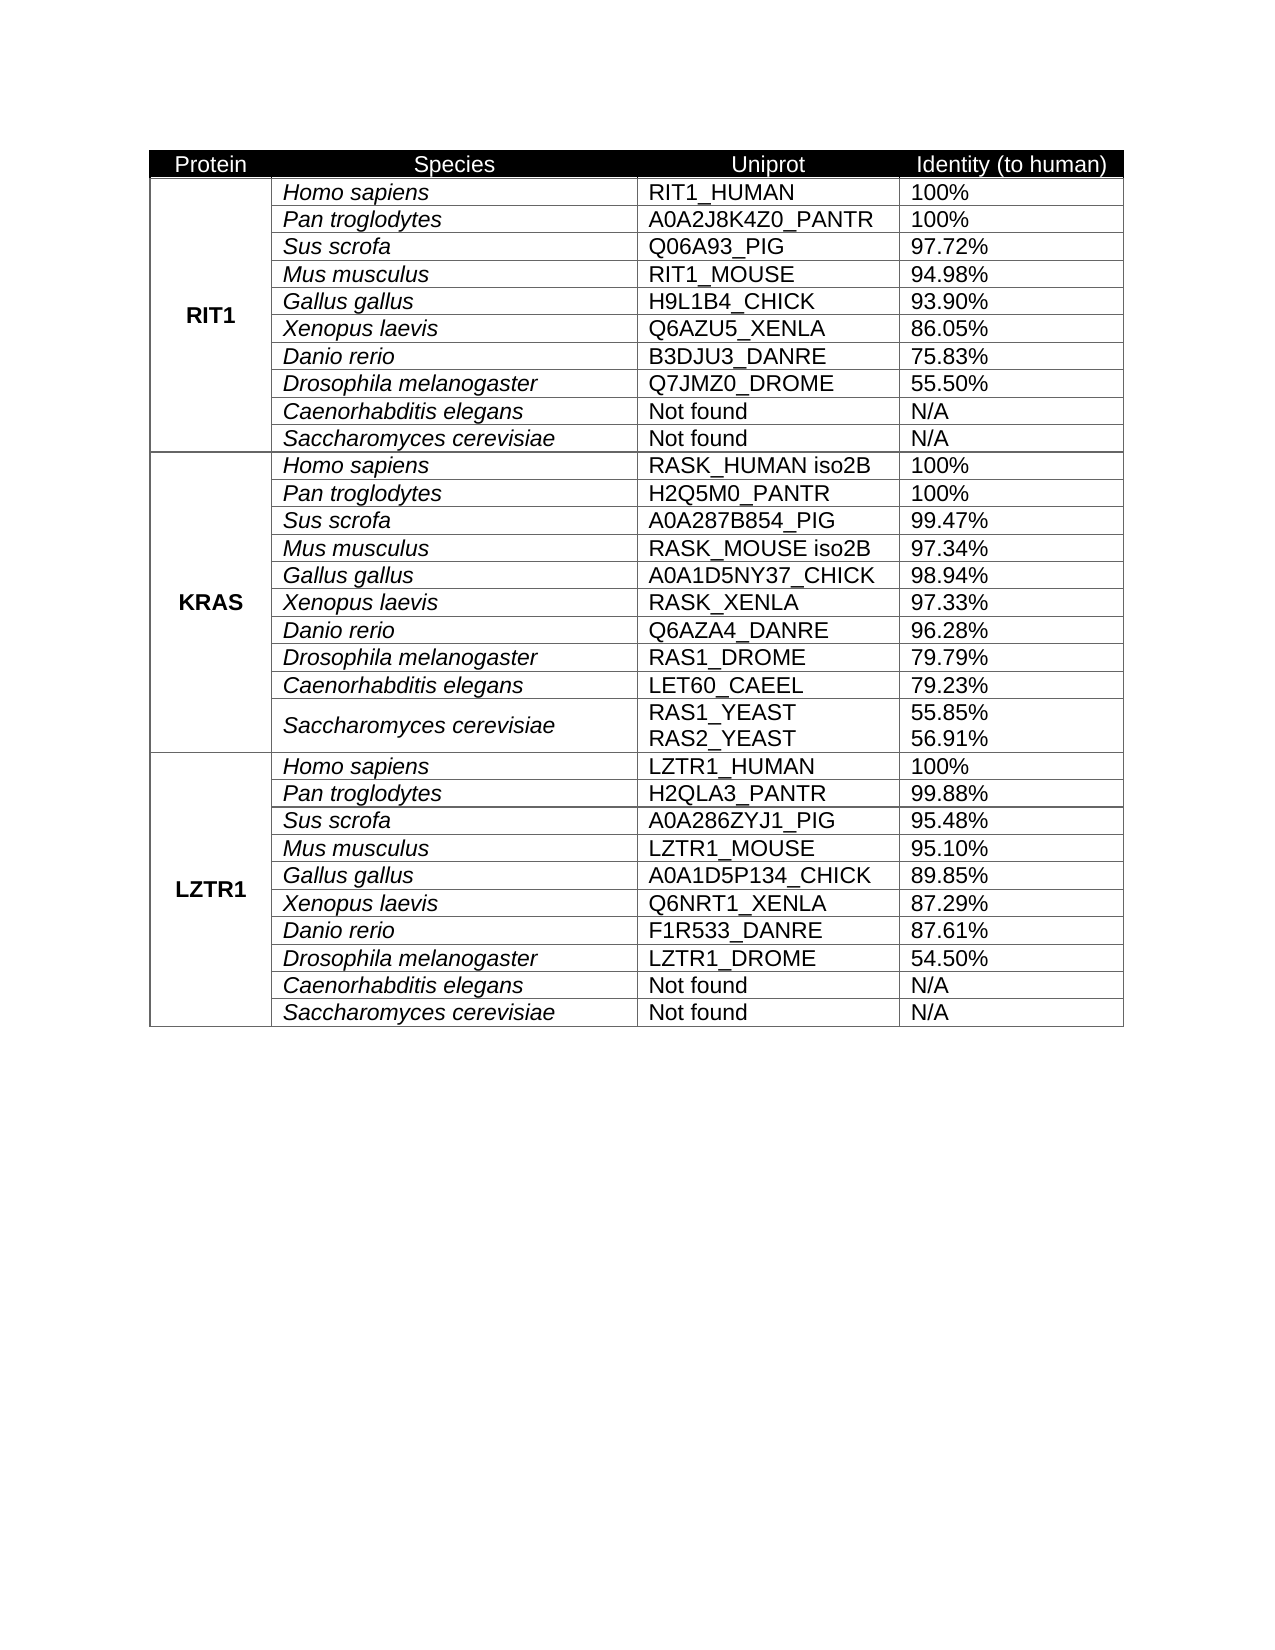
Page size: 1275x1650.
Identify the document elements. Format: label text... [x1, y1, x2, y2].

table_cell 96.28% [900, 617, 1123, 643]
table_cell N/A [900, 425, 1123, 451]
table_cell Pan troglodytes [272, 206, 637, 232]
table_cell Q6AZA4_DANRE [638, 617, 899, 643]
table_cell 100% [900, 179, 1123, 205]
table_cell N/A [900, 972, 1123, 998]
table_cell 100% [900, 480, 1123, 506]
table_cell Caenorhabditis elegans [272, 398, 637, 424]
table_header Species [272, 151, 637, 177]
table_cell H2QLA3_PANTR [638, 780, 899, 806]
table_cell Gallus gallus [272, 288, 637, 314]
table_cell Saccharomyces cerevisiae [272, 999, 637, 1026]
table_cell Mus musculus [272, 835, 637, 861]
table_cell RASK_HUMAN iso2B [638, 453, 899, 479]
table_header Uniprot [638, 151, 899, 177]
table_cell 55.50% [900, 370, 1123, 397]
table_cell Mus musculus [272, 261, 637, 287]
table_cell A0A2J8K4Z0_PANTR [638, 206, 899, 232]
table_cell LZTR1_HUMAN [638, 753, 899, 779]
table_cell LET60_CAEEL [638, 672, 899, 698]
table_cell Q06A93_PIG [638, 233, 899, 259]
table_cell 75.83% [900, 343, 1123, 369]
table_cell 79.79% [900, 644, 1123, 671]
table_cell Sus scrofa [272, 808, 637, 834]
table_cell Not found [638, 999, 899, 1026]
table_cell KRAS [151, 453, 271, 752]
table_cell 94.98% [900, 261, 1123, 287]
table_cell Q7JMZ0_DROME [638, 370, 899, 397]
table_cell RAS1_DROME [638, 644, 899, 671]
table_cell H2Q5M0_PANTR [638, 480, 899, 506]
table_cell 98.94% [900, 562, 1123, 588]
table_cell Drosophila melanogaster [272, 644, 637, 671]
table_cell Homo sapiens [272, 453, 637, 479]
table_cell Not found [638, 425, 899, 451]
table_cell Xenopus laevis [272, 589, 637, 616]
table_cell N/A [900, 999, 1123, 1026]
table_cell Danio rerio [272, 917, 637, 943]
table_cell Q6AZU5_XENLA [638, 315, 899, 342]
table_cell 100% [900, 206, 1123, 232]
table_cell B3DJU3_DANRE [638, 343, 899, 369]
table_cell RAS1_YEAST RAS2_YEAST [638, 699, 899, 752]
table_cell Pan troglodytes [272, 780, 637, 806]
table_cell 97.33% [900, 589, 1123, 616]
table_cell 100% [900, 453, 1123, 479]
table_cell RIT1 [151, 179, 271, 451]
table_cell A0A1D5NY37_CHICK [638, 562, 899, 588]
table_cell 100% [900, 753, 1123, 779]
table_cell 99.88% [900, 780, 1123, 806]
table_cell Q6NRT1_XENLA [638, 890, 899, 916]
table_cell A0A286ZYJ1_PIG [638, 808, 899, 834]
table_cell 95.10% [900, 835, 1123, 861]
table_cell A0A287B854_PIG [638, 507, 899, 533]
table_cell Caenorhabditis elegans [272, 972, 637, 998]
table_cell RIT1_HUMAN [638, 179, 899, 205]
table_cell Caenorhabditis elegans [272, 672, 637, 698]
table_cell 55.85% 56.91% [900, 699, 1123, 752]
table_cell Not found [638, 972, 899, 998]
table_cell Danio rerio [272, 617, 637, 643]
table_cell F1R533_DANRE [638, 917, 899, 943]
table_header Protein [151, 151, 271, 177]
table_cell H9L1B4_CHICK [638, 288, 899, 314]
table_cell 99.47% [900, 507, 1123, 533]
table_cell A0A1D5P134_CHICK [638, 862, 899, 889]
table_cell 54.50% [900, 945, 1123, 971]
table_cell Xenopus laevis [272, 315, 637, 342]
table_cell Sus scrofa [272, 507, 637, 533]
table_cell Saccharomyces cerevisiae [272, 699, 637, 752]
table_cell 87.61% [900, 917, 1123, 943]
table_cell RIT1_MOUSE [638, 261, 899, 287]
table_cell 97.34% [900, 535, 1123, 561]
table_cell N/A [900, 398, 1123, 424]
table_cell Pan troglodytes [272, 480, 637, 506]
table_cell RASK_XENLA [638, 589, 899, 616]
table_cell LZTR1 [151, 753, 271, 1026]
table_cell LZTR1_DROME [638, 945, 899, 971]
table_cell 79.23% [900, 672, 1123, 698]
table_cell Sus scrofa [272, 233, 637, 259]
table_cell Danio rerio [272, 343, 637, 369]
table_header Identity (to human) [900, 151, 1123, 177]
table_cell Gallus gallus [272, 862, 637, 889]
table_cell Gallus gallus [272, 562, 637, 588]
table_cell Drosophila melanogaster [272, 370, 637, 397]
table_cell RASK_MOUSE iso2B [638, 535, 899, 561]
table_cell Saccharomyces cerevisiae [272, 425, 637, 451]
table_cell Homo sapiens [272, 179, 637, 205]
table_cell Xenopus laevis [272, 890, 637, 916]
table_cell 93.90% [900, 288, 1123, 314]
table_cell 87.29% [900, 890, 1123, 916]
table_cell Not found [638, 398, 899, 424]
table_cell 86.05% [900, 315, 1123, 342]
table_cell 97.72% [900, 233, 1123, 259]
table_cell 95.48% [900, 808, 1123, 834]
table_cell 89.85% [900, 862, 1123, 889]
table_cell Drosophila melanogaster [272, 945, 637, 971]
table_cell LZTR1_MOUSE [638, 835, 899, 861]
table_cell Mus musculus [272, 535, 637, 561]
table_cell Homo sapiens [272, 753, 637, 779]
